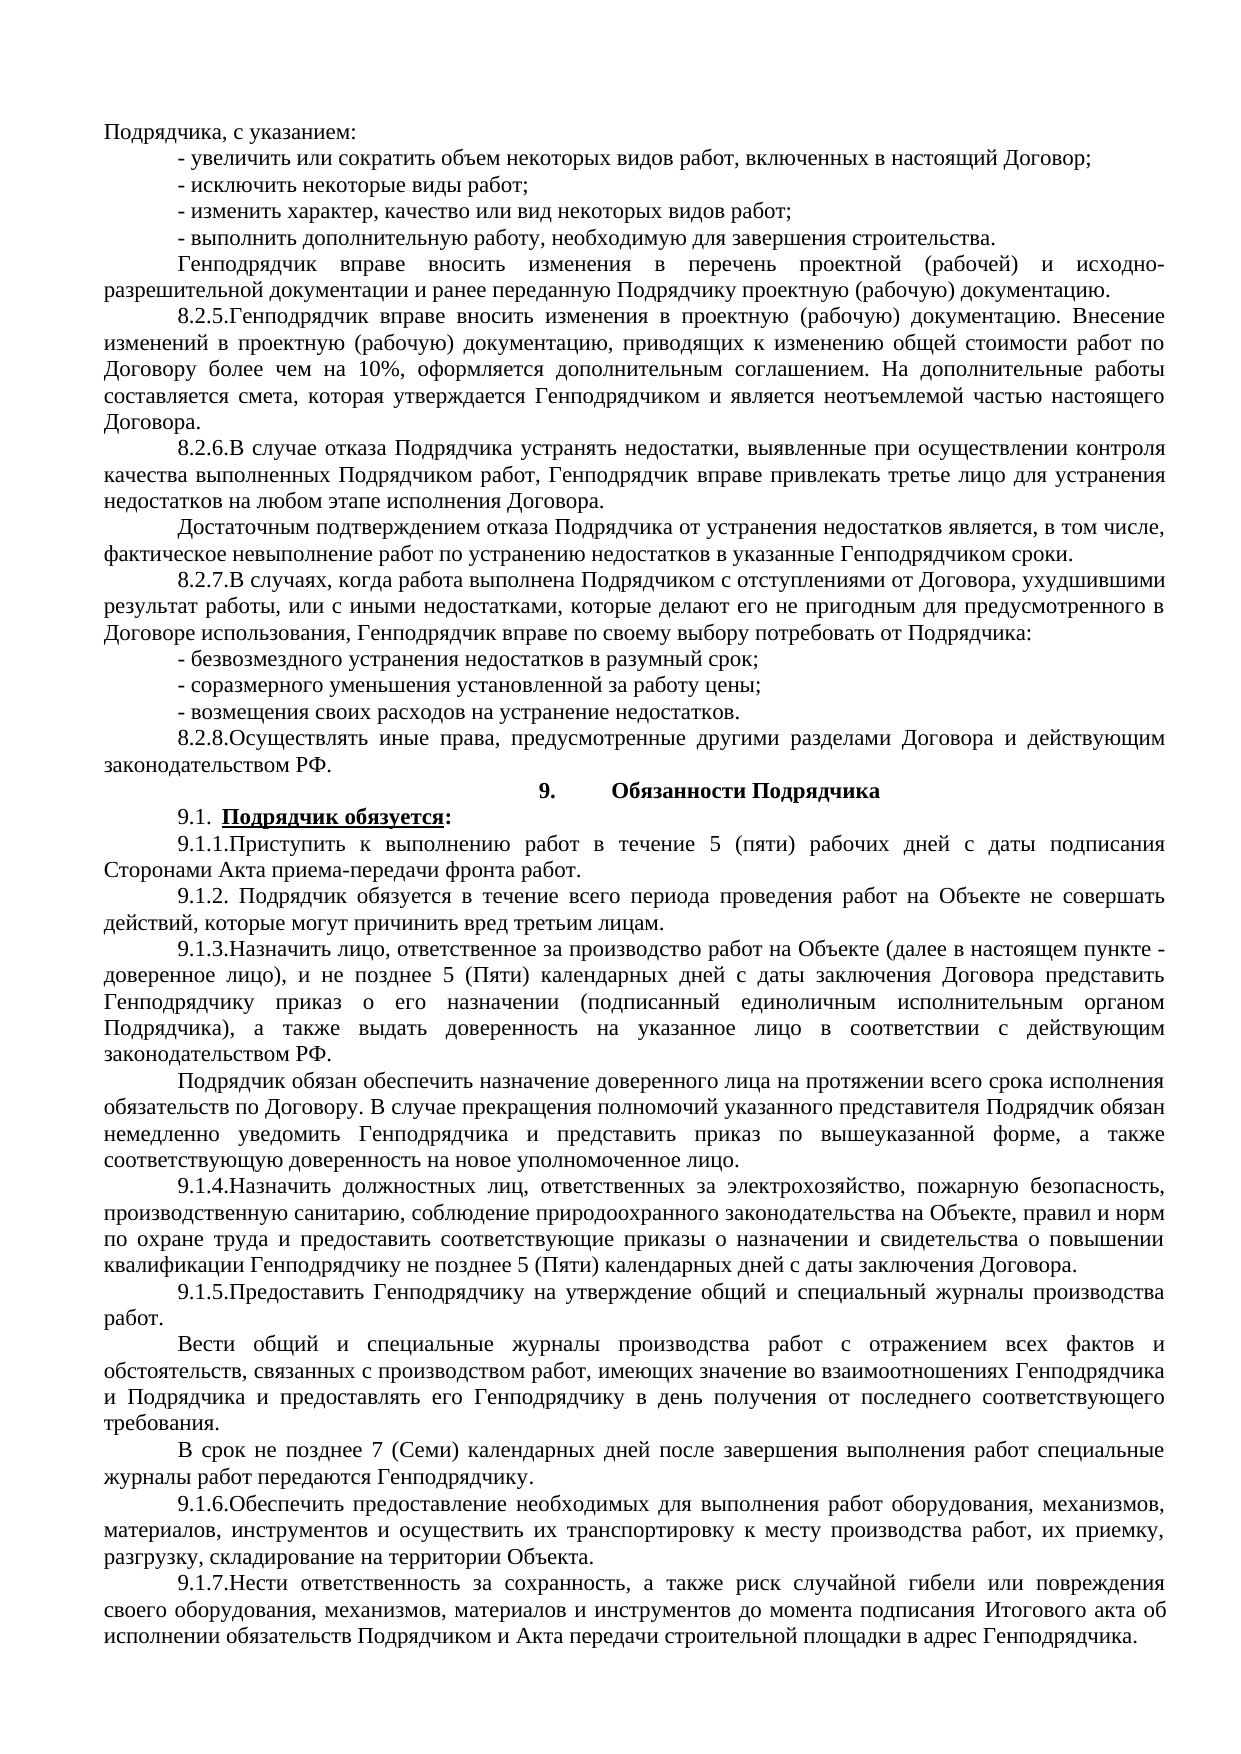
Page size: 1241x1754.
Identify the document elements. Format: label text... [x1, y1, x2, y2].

list Подрядчик обязан обеспечить назначение доверенного лица на протяжении всего срока исполнения обязательств по Договору. В случае прекращения полномочий указанного представителя Подрядчик обязан немедленно уведомить Генподрядчика и представить приказ по вышеуказанной форме, а также соответствующую доверенность на новое уполномоченное лицо. [103, 1067, 1167, 1172]
list - безвозмездного устранения недостатков в разумный срок; [103, 645, 1167, 672]
text Вести общий и специальные журналы производства работ с отражением всех фактов и обстоятельств, связанных с производством работ, имеющих значение во взаимоотношениях Генподрядчика и Подрядчика и предоставлять его Генподрядчику в день получения от последнего соответствующего требования. [103, 1330, 1167, 1436]
text Генподрядчик вправе вносить изменения в перечень проектной (рабочей) и исходно-разрешительной документации и ранее переданную Подрядчику проектную (рабочую) документацию. [103, 250, 1167, 303]
list Нести ответственность за сохранность, а также риск случайной гибели или повреждения своего оборудования, механизмов, материалов и инструментов до момента подписания Итогового акта об исполнении обязательств Подрядчиком и Акта передачи строительной площадки в адрес Генподрядчика. [103, 1569, 1167, 1648]
list Приступить к выполнению работ в течение 5 (пяти) рабочих дней с даты подписания Сторонами Акта приема-передачи фронта работ. [103, 830, 1167, 882]
list Обеспечить предоставление необходимых для выполнения работ оборудования, механизмов, материалов, инструментов и осуществить их транспортировку к месту производства работ, их приемку, разгрузку, складирование на территории Объекта. [103, 1490, 1167, 1569]
list Назначить должностных лиц, ответственных за электрохозяйство, пожарную безопасность, производственную санитарию, соблюдение природоохранного законодательства на Объекте, правил и норм по охране труда и предоставить соответствующие приказы о назначении и свидетельства о повышении квалификации Генподрядчику не позднее 5 (Пяти) календарных дней с даты заключения Договора. [103, 1172, 1167, 1278]
list Подрядчик обязуется: [103, 803, 1167, 830]
list Обязанности Подрядчика [178, 777, 1167, 803]
text - увеличить или сократить объем некоторых видов работ, включенных в настоящий Договор; [103, 144, 1167, 171]
text - исключить некоторые виды работ; [103, 171, 1167, 197]
text - выполнить дополнительную работу, необходимую для завершения строительства. [103, 223, 1167, 250]
text - изменить характер, качество или вид некоторых видов работ; [103, 197, 1167, 223]
text В срок не позднее 7 (Семи) календарных дней после завершения выполнения работ специальные журналы работ передаются Генподрядчику. [103, 1436, 1167, 1490]
list Назначить лицо, ответственное за производство работ на Объекте (далее в настоящем пункте - доверенное лицо), и не позднее 5 (Пяти) календарных дней с даты заключения Договора представить Генподрядчику приказ о его назначении (подписанный единоличным исполнительным органом Подрядчика), а также выдать доверенность на указанное лицо в соответствии с действующим законодательством РФ. [103, 935, 1167, 1067]
list - соразмерного уменьшения установленной за работу цены; [103, 672, 1167, 698]
list В случае отказа Подрядчика устранять недостатки, выявленные при осуществлении контроля качества выполненных Подрядчиком работ, Генподрядчик вправе привлекать третье лицо для устранения недостатков на любом этапе исполнения Договора. [103, 434, 1167, 513]
list Достаточным подтверждением отказа Подрядчика от устранения недостатков является, в том числе, фактическое невыполнение работ по устранению недостатков в указанные Генподрядчиком сроки. [103, 513, 1167, 566]
list Генподрядчик вправе вносить изменения в проектную (рабочую) документацию. Внесение изменений в проектную (рабочую) документацию, приводящих к изменению общей стоимости работ по Договору более чем на 10%, оформляется дополнительным соглашением. На дополнительные работы составляется смета, которая утверждается Генподрядчиком и является неотъемлемой частью настоящего Договора. [103, 303, 1167, 434]
list - возмещения своих расходов на устранение недостатков. [103, 698, 1167, 724]
list Осуществлять иные права, предусмотренные другими разделами Договора и действующим законодательством РФ. [103, 724, 1167, 777]
list В случаях, когда работа выполнена Подрядчиком с отступлениями от Договора, ухудшившими результат работы, или с иными недостатками, которые делают его не пригодным для предусмотренного в Договоре использования, Генподрядчик вправе по своему выбору потребовать от Подрядчика: [103, 566, 1167, 645]
list Предоставить Генподрядчику на утверждение общий и специальный журналы производства работ. [103, 1278, 1167, 1330]
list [103, 118, 1167, 144]
list Подрядчик обязуется в течение всего периода проведения работ на Объекте не совершать действий, которые могут причинить вред третьим лицам. [103, 882, 1167, 935]
